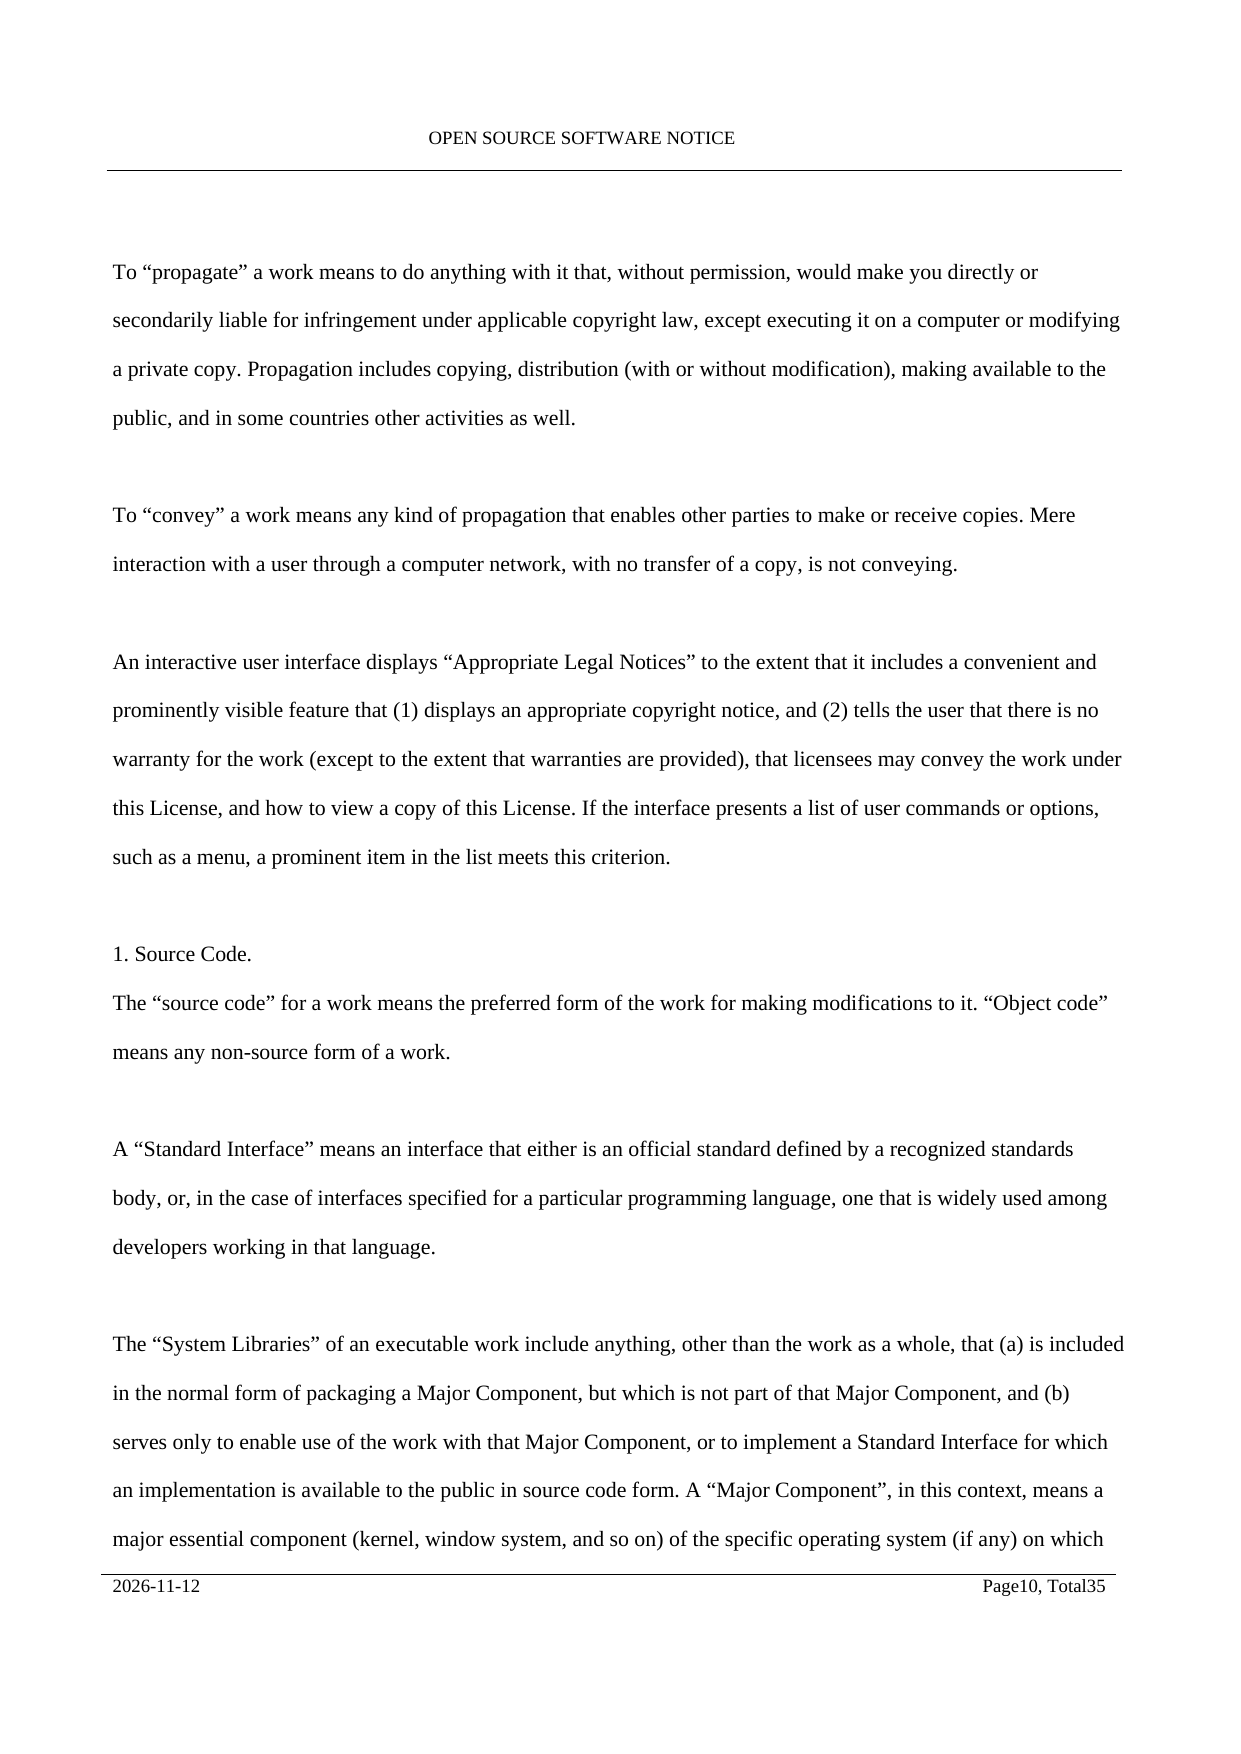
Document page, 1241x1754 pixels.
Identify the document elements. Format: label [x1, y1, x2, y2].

text [112, 206, 1128, 1555]
